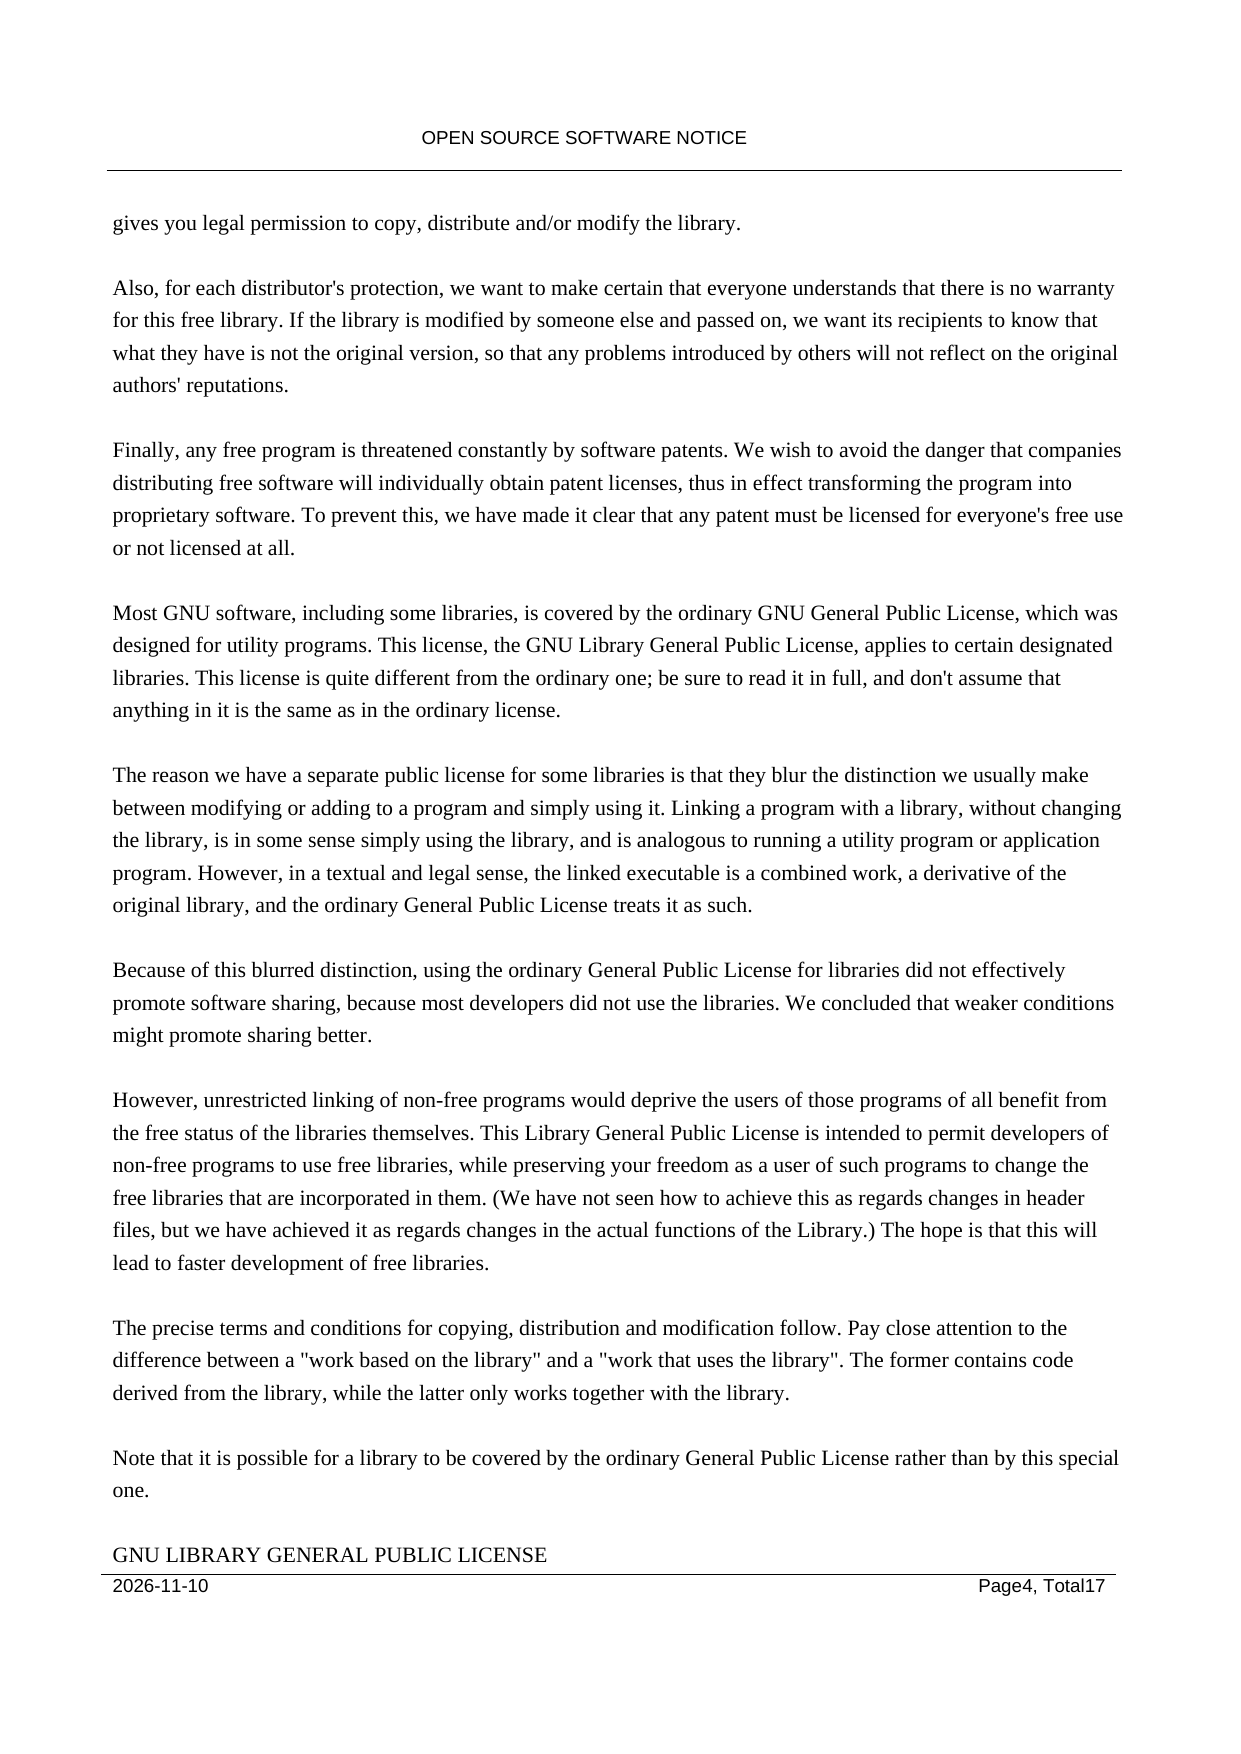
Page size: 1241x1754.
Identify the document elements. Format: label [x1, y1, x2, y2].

text [112, 206, 1128, 1571]
